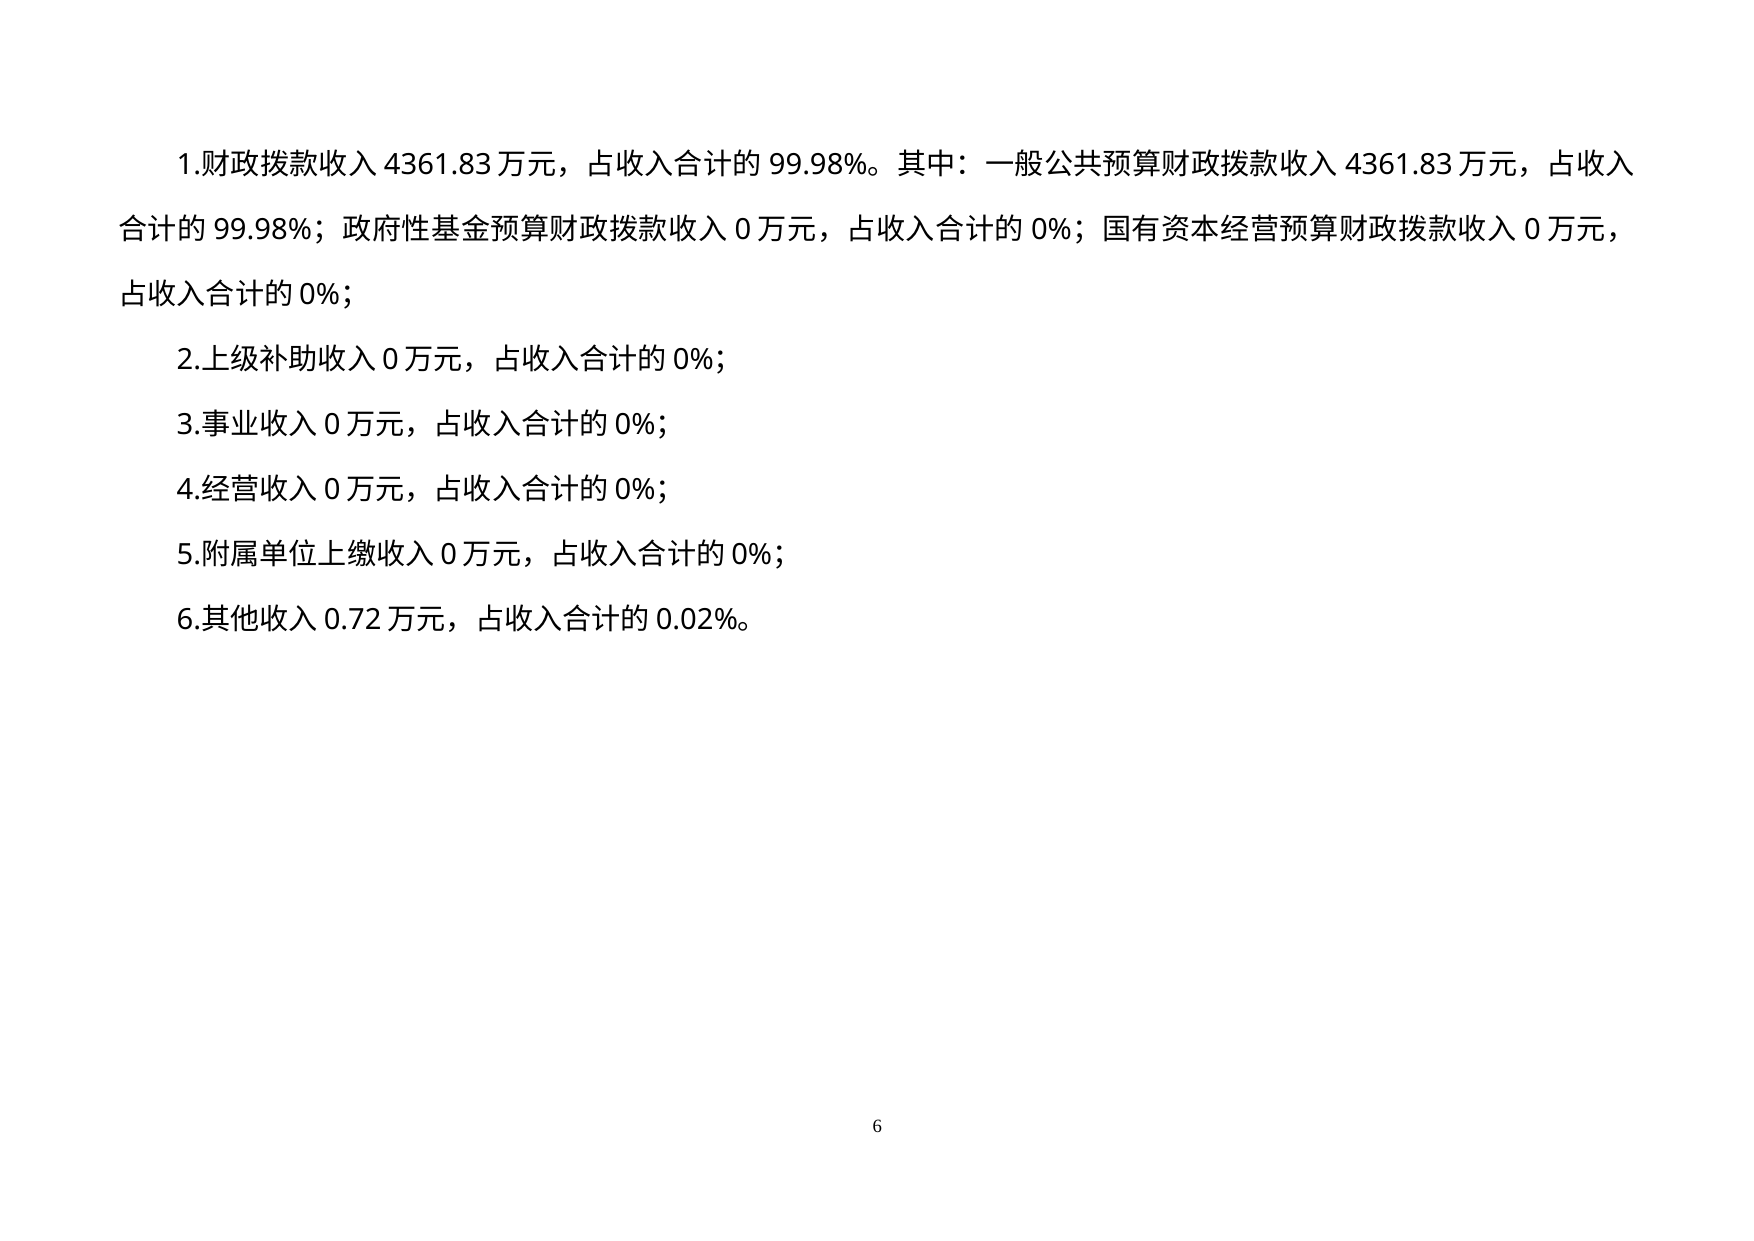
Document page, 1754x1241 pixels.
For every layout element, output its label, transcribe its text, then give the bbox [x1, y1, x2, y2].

list 1.财政拨款收入4361.83万元，占收入合计的99.98%。其中：一般公共预算财政拨款收入4361.83万元，占收入合计的99.98%；政府性基金预算财政拨款收入0万元，占收入合计的0%；国有资本经营预算财政拨款收入0万元，占收入合计的0%； [118, 129, 1636, 324]
list 2.上级补助收入0万元，占收入合计的0%； [118, 324, 1636, 389]
text 4.经营收入0万元，占收入合计的0%； [118, 454, 1636, 519]
list 3.事业收入0万元，占收入合计的0%； [118, 389, 1636, 454]
text 6.其他收入0.72万元，占收入合计的0.02%。 [118, 584, 1636, 649]
text 5.附属单位上缴收入0万元，占收入合计的0%； [118, 519, 1636, 584]
